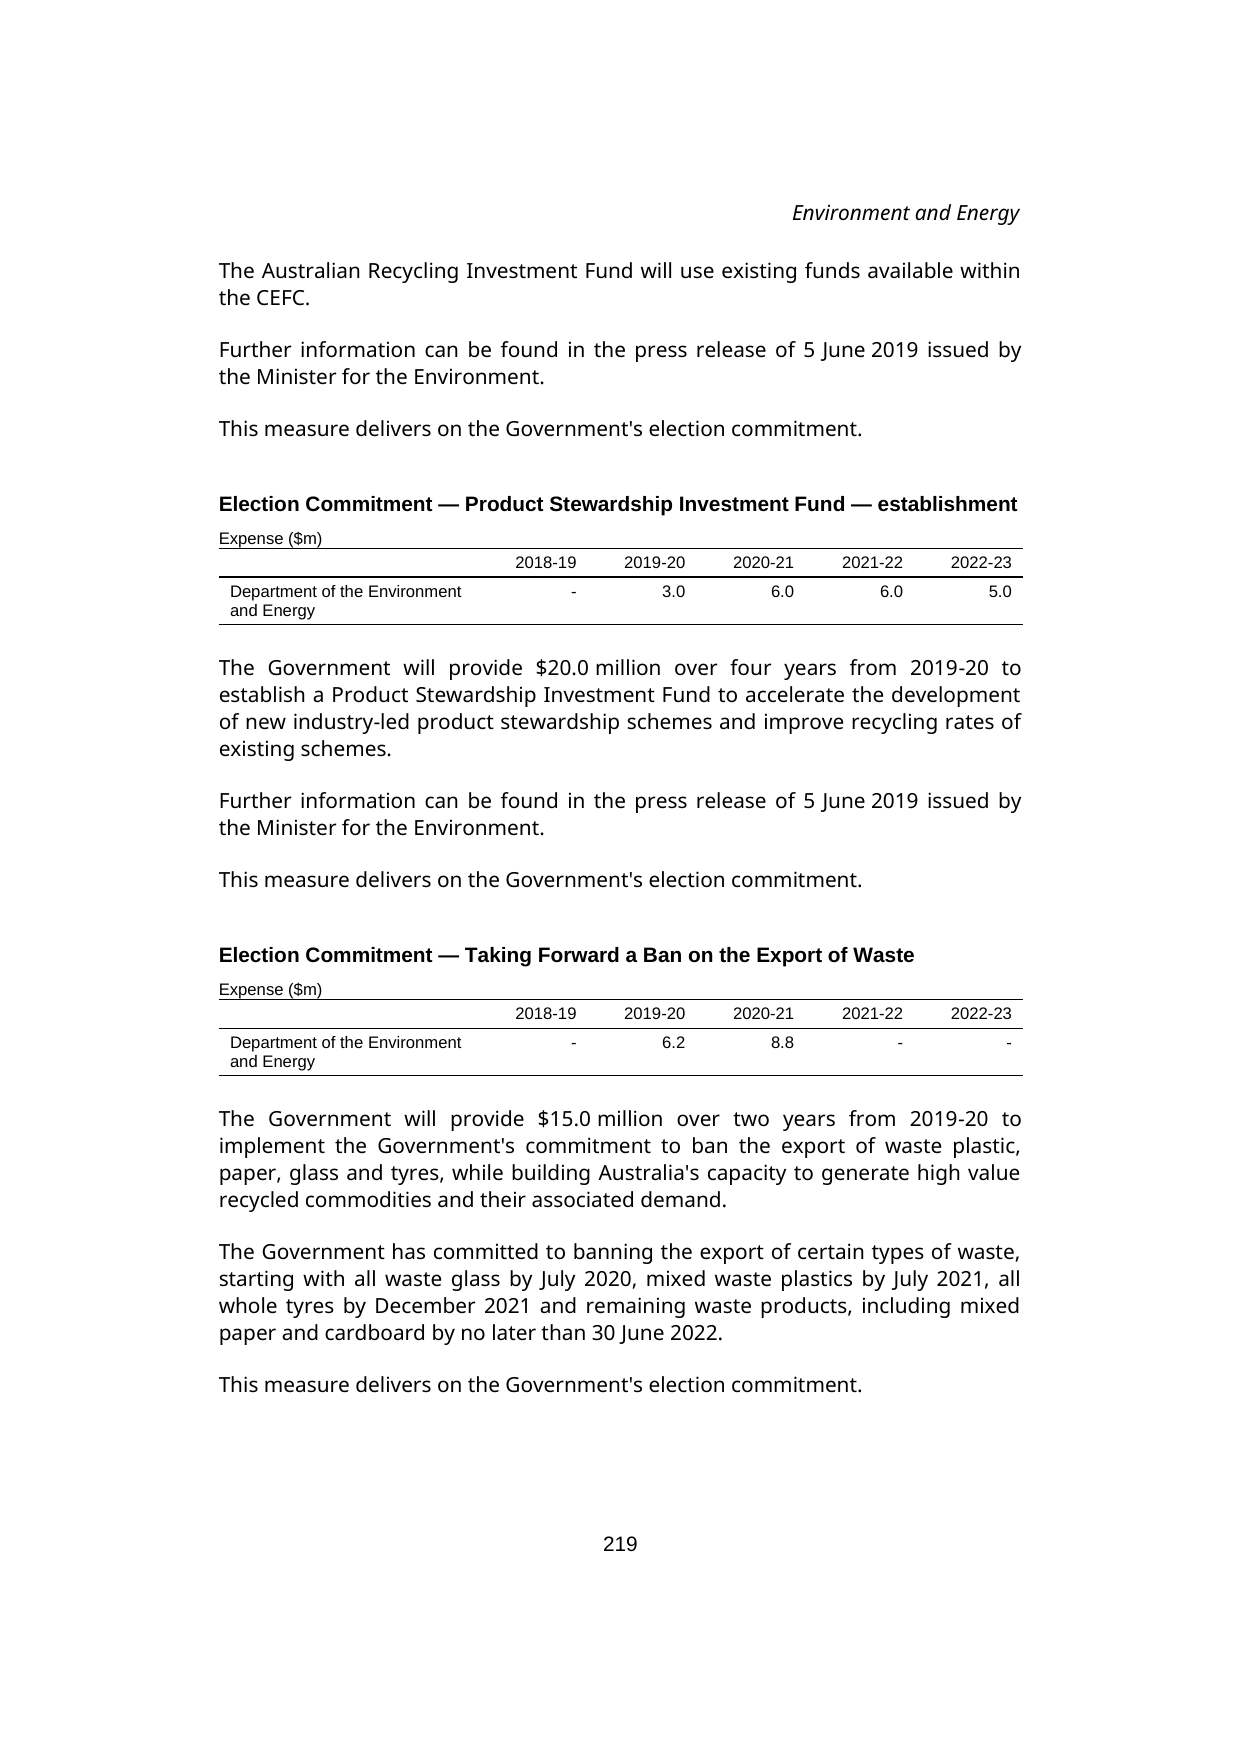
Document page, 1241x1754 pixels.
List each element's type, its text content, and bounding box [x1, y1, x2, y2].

text This measure delivers on the Government's election commitment. [218, 1371, 1022, 1398]
title Election Commitment — Taking Forward a Ban on the Export of Waste [218, 943, 1022, 967]
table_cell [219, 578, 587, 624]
text Further information can be found in the press release of 5 June 2019 issued by the Minister for the Environment. [218, 787, 1022, 841]
text This measure delivers on the Government's election commitment. [218, 415, 1022, 442]
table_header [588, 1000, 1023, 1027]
text Further information can be found in the press release of 5 June 2019 issued by the Minister for the Environment. [218, 336, 1022, 390]
text This measure delivers on the Government's election commitment. [218, 866, 1022, 893]
text The Government will provide $20.0 million over four years from 2019-20 to establish a Product Stewardship Investment Fund to accelerate the development of new industry-led product stewardship schemes and improve recycling rates of existing schemes. [218, 654, 1022, 762]
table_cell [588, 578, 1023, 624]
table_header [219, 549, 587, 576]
text The Government has committed to banning the export of certain types of waste, starting with all waste glass by July 2020, mixed waste plastics by July 2021, all whole tyres by December 2021 and remaining waste products, including mixed paper and cardboard by no later than 30 June 2022. [218, 1238, 1022, 1346]
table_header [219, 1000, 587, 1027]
subtitle Expense ($m) [218, 980, 1022, 999]
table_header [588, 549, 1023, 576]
subtitle Expense ($m) [218, 529, 1022, 548]
title Election Commitment — Product Stewardship Investment Fund — establishment [218, 492, 1022, 516]
text The Australian Recycling Investment Fund will use existing funds available within the CEFC. [218, 257, 1022, 311]
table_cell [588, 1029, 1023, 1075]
text The Government will provide $15.0 million over two years from 2019-20 to implement the Government's commitment to ban the export of waste plastic, paper, glass and tyres, while building Australia's capacity to generate high value recycled commodities and their associated demand. [218, 1104, 1022, 1213]
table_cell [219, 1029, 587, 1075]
